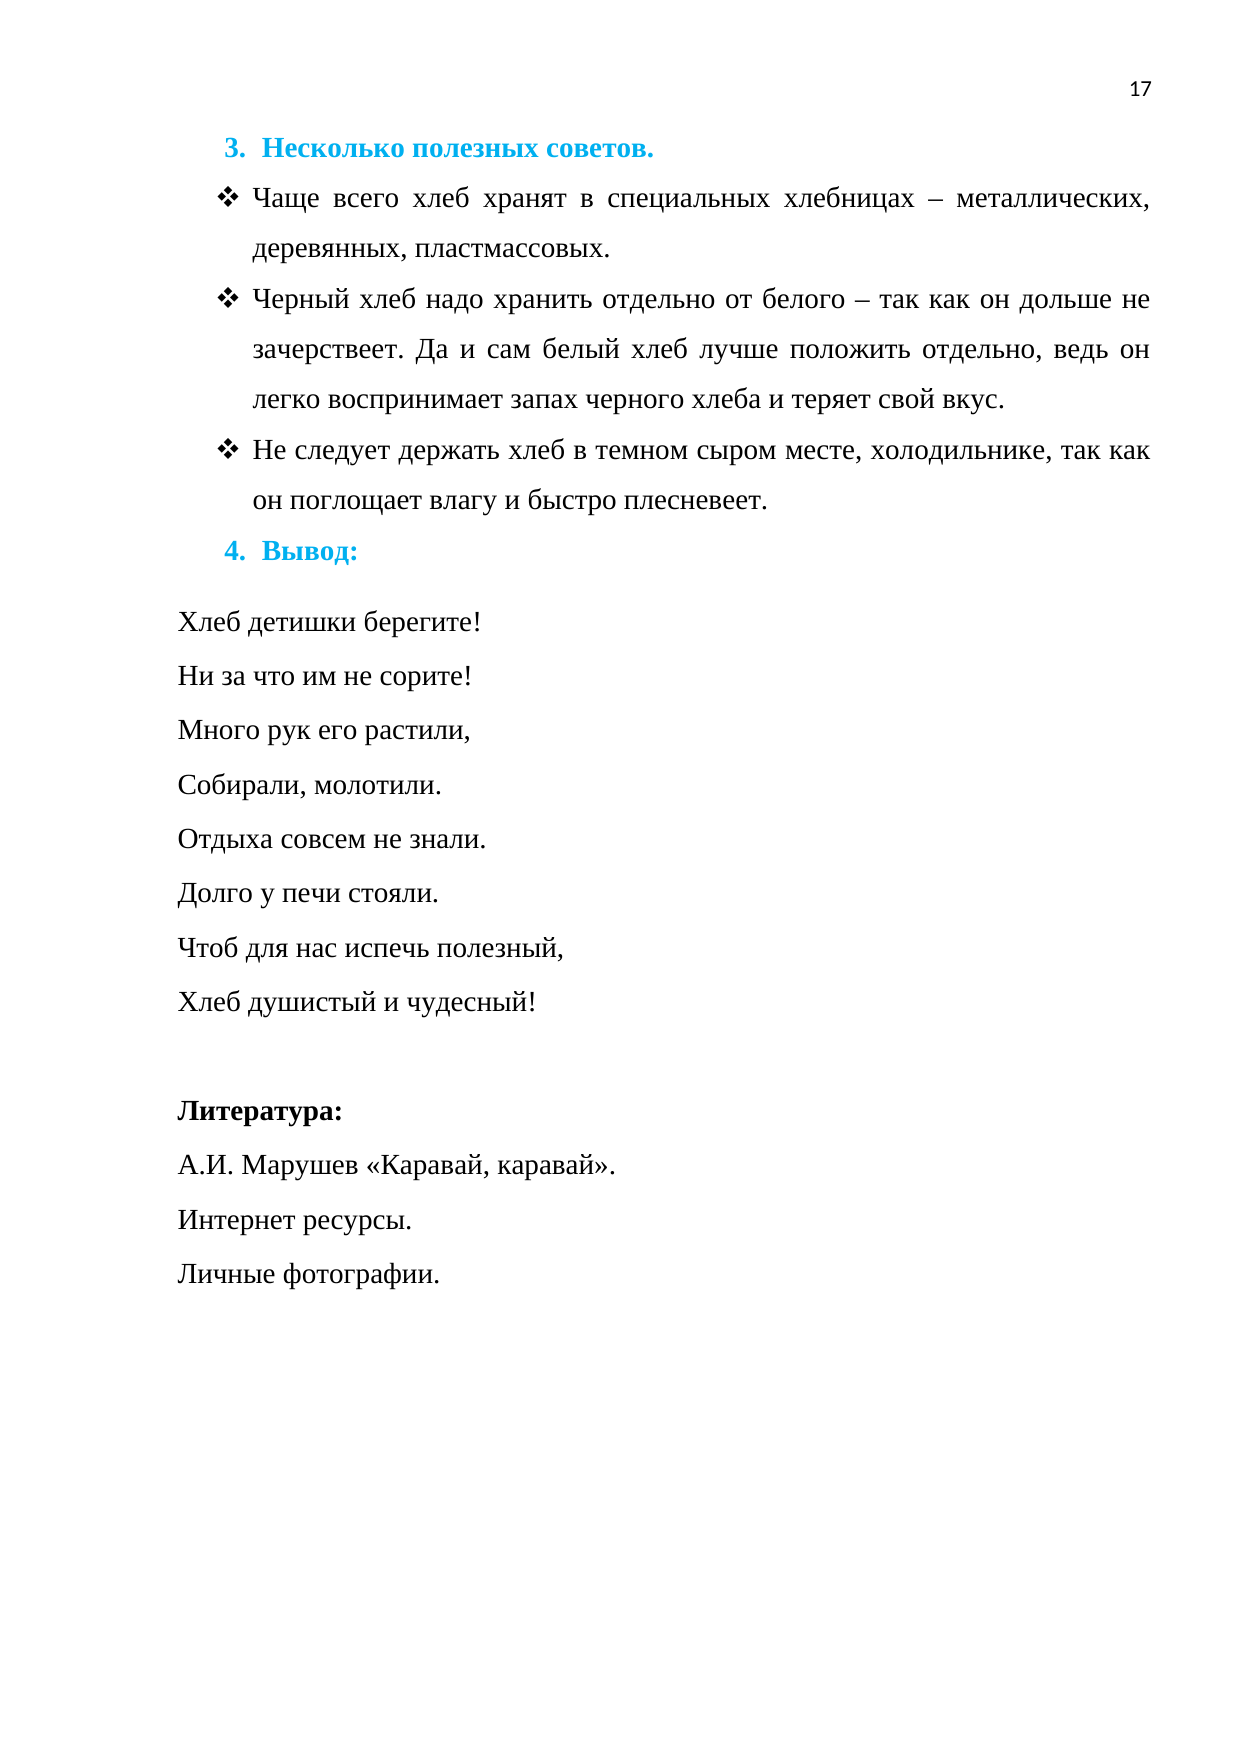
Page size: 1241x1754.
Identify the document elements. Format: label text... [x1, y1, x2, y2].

text Долго у печи стояли. [177, 876, 1152, 909]
list Вывод: [224, 533, 1152, 566]
text Ни за что им не сорите! [177, 658, 1152, 692]
text Литература: [177, 1093, 1152, 1127]
text Собирали, молотили. [177, 767, 1152, 800]
text Хлеб детишки берегите! [177, 604, 1152, 637]
text Интернет ресурсы. [177, 1202, 1152, 1235]
list Чаще всего хлеб хранят в специальных хлебницах – металлических, деревянных, пластмассовых. [215, 180, 1152, 264]
text Отдыха совсем не знали. [177, 821, 1152, 855]
list Не следует держать хлеб в темном сыром месте, холодильнике, так как он поглощает влагу и быстро плесневеет. [215, 432, 1152, 516]
text Хлеб душистый и чудесный! [177, 984, 1152, 1018]
list Несколько полезных советов. [224, 130, 1152, 163]
text Чтоб для нас испечь полезный, [177, 930, 1152, 963]
text А.И. Марушев «Каравай, каравай». [177, 1147, 1152, 1181]
text Много рук его растили, [177, 712, 1152, 746]
text Личные фотографии. [177, 1256, 1152, 1290]
list Черный хлеб надо хранить отдельно от белого – так как он дольше не зачерствеет. Да и сам белый хлеб лучше положить отдельно, ведь он легко воспринимает запах черного хлеба и теряет свой вкус. [215, 281, 1152, 415]
